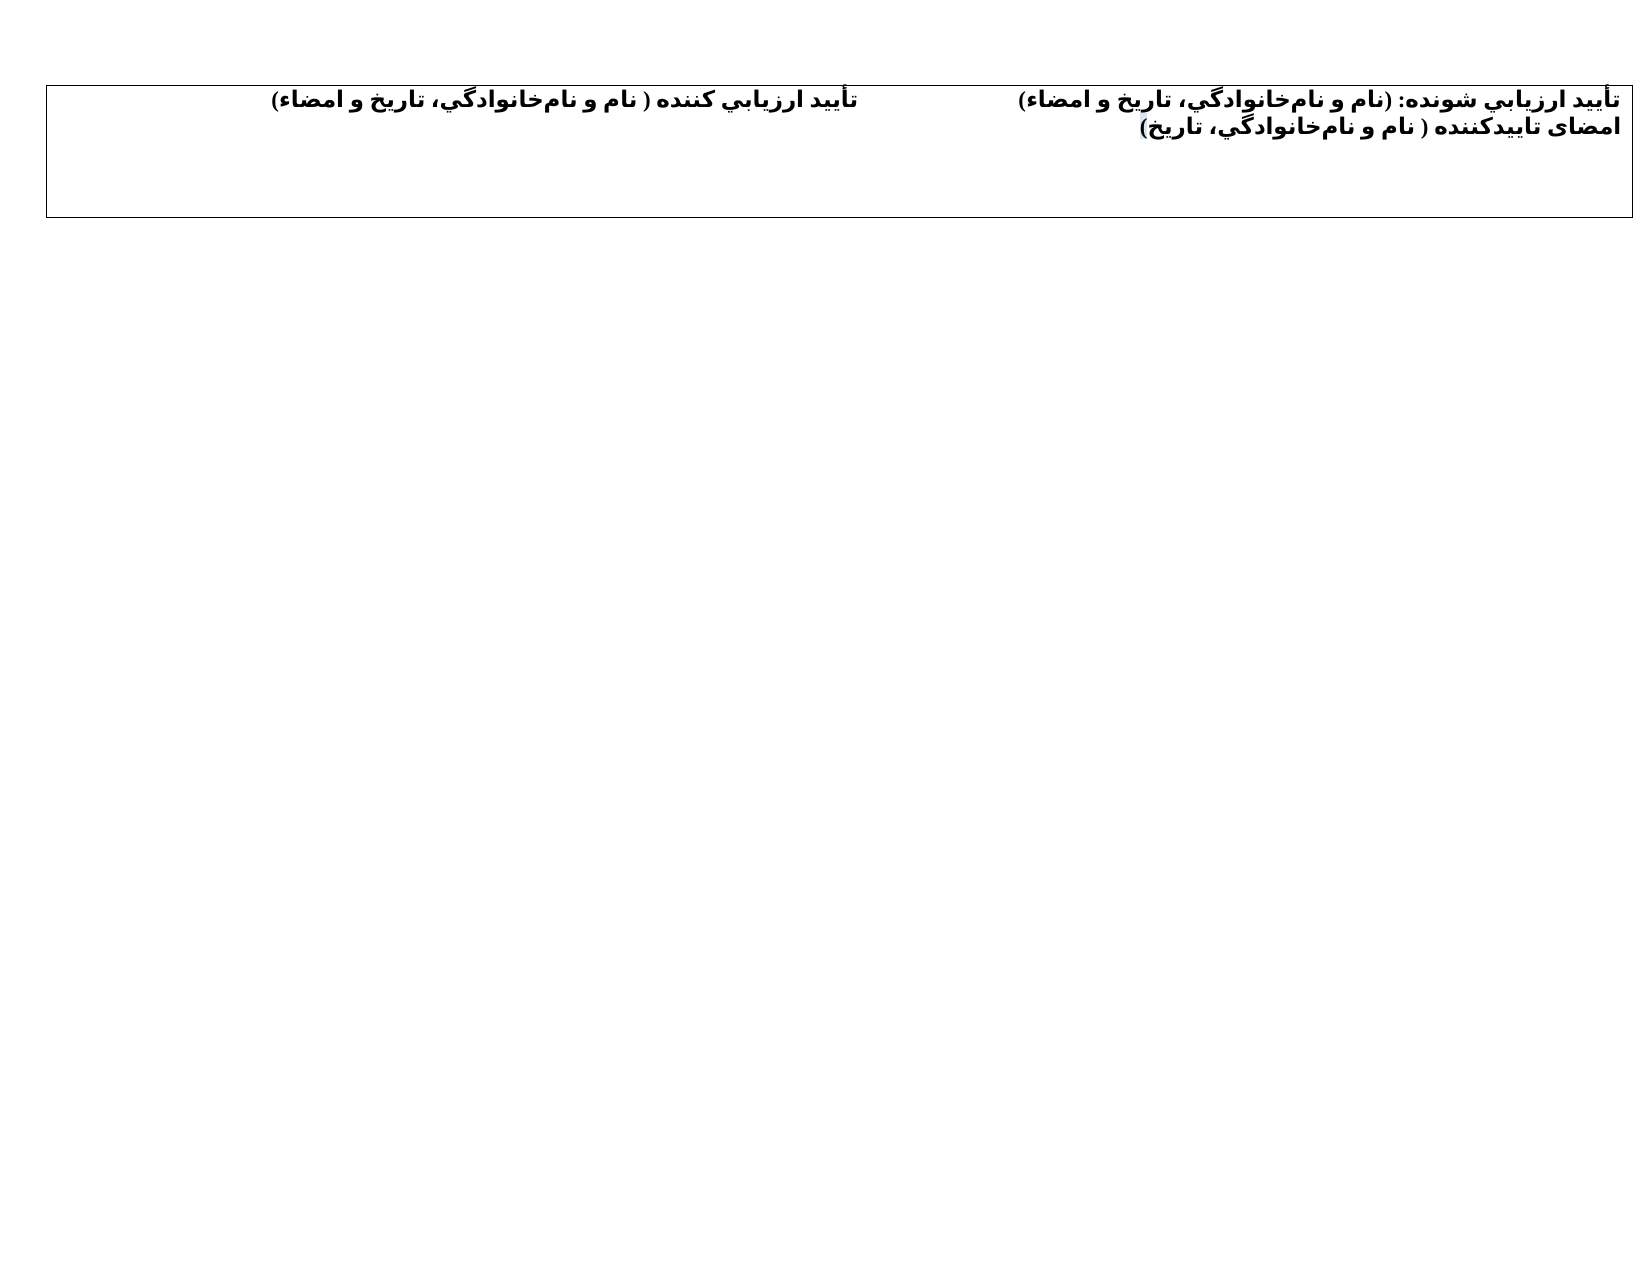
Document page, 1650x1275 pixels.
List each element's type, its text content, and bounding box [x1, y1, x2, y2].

table_header تأييد ارزيابي شونده: (نام و نام‌خانوادگي، تاريخ و امضاء) تأييد ارزيابي كننده ( نام و نام‌خانوادگي، تاريخ و امضاء) امضای تاییدكننده ( نام و نام‌خانوادگي، تاريخ) [47, 86, 1632, 217]
